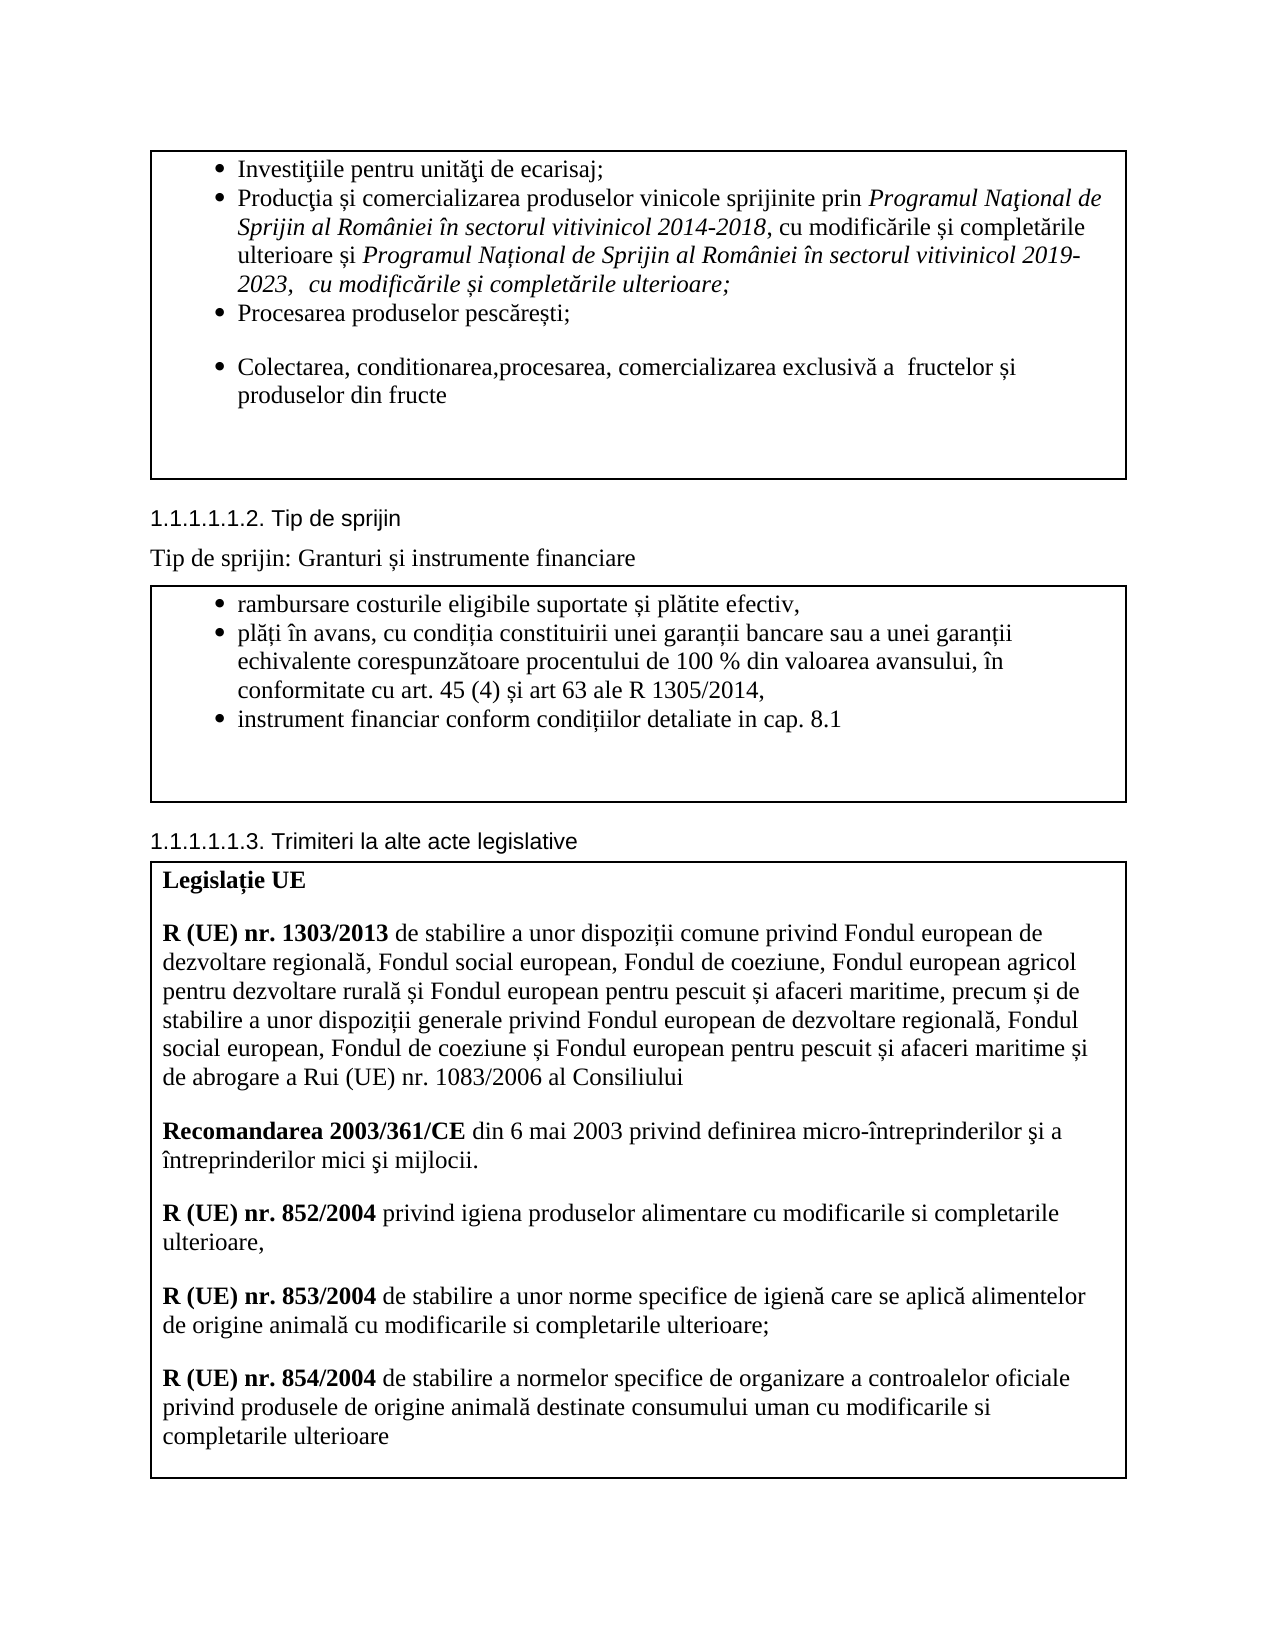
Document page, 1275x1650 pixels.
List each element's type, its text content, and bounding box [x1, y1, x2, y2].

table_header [152, 152, 1125, 477]
text Tip de sprijin: Granturi și instrumente financiare [150, 543, 1125, 572]
table_header rambursare costurile eligibile suportate și plătite efectiv, plăți în avans, cu condiția constituirii unei garanții bancare sau a unei garanții echivalente corespunzătoare procentului de 100 % din valoarea avansului, în conformitate cu art. 45 (4) și art 63 ale R 1305/2014, instrument financiar conform condițiilor detaliate in cap. 8.1 [152, 587, 1125, 801]
subtitle Trimiteri la alte acte legislative [150, 828, 1125, 854]
subtitle Tip de sprijin [150, 504, 1125, 531]
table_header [152, 863, 1125, 1477]
